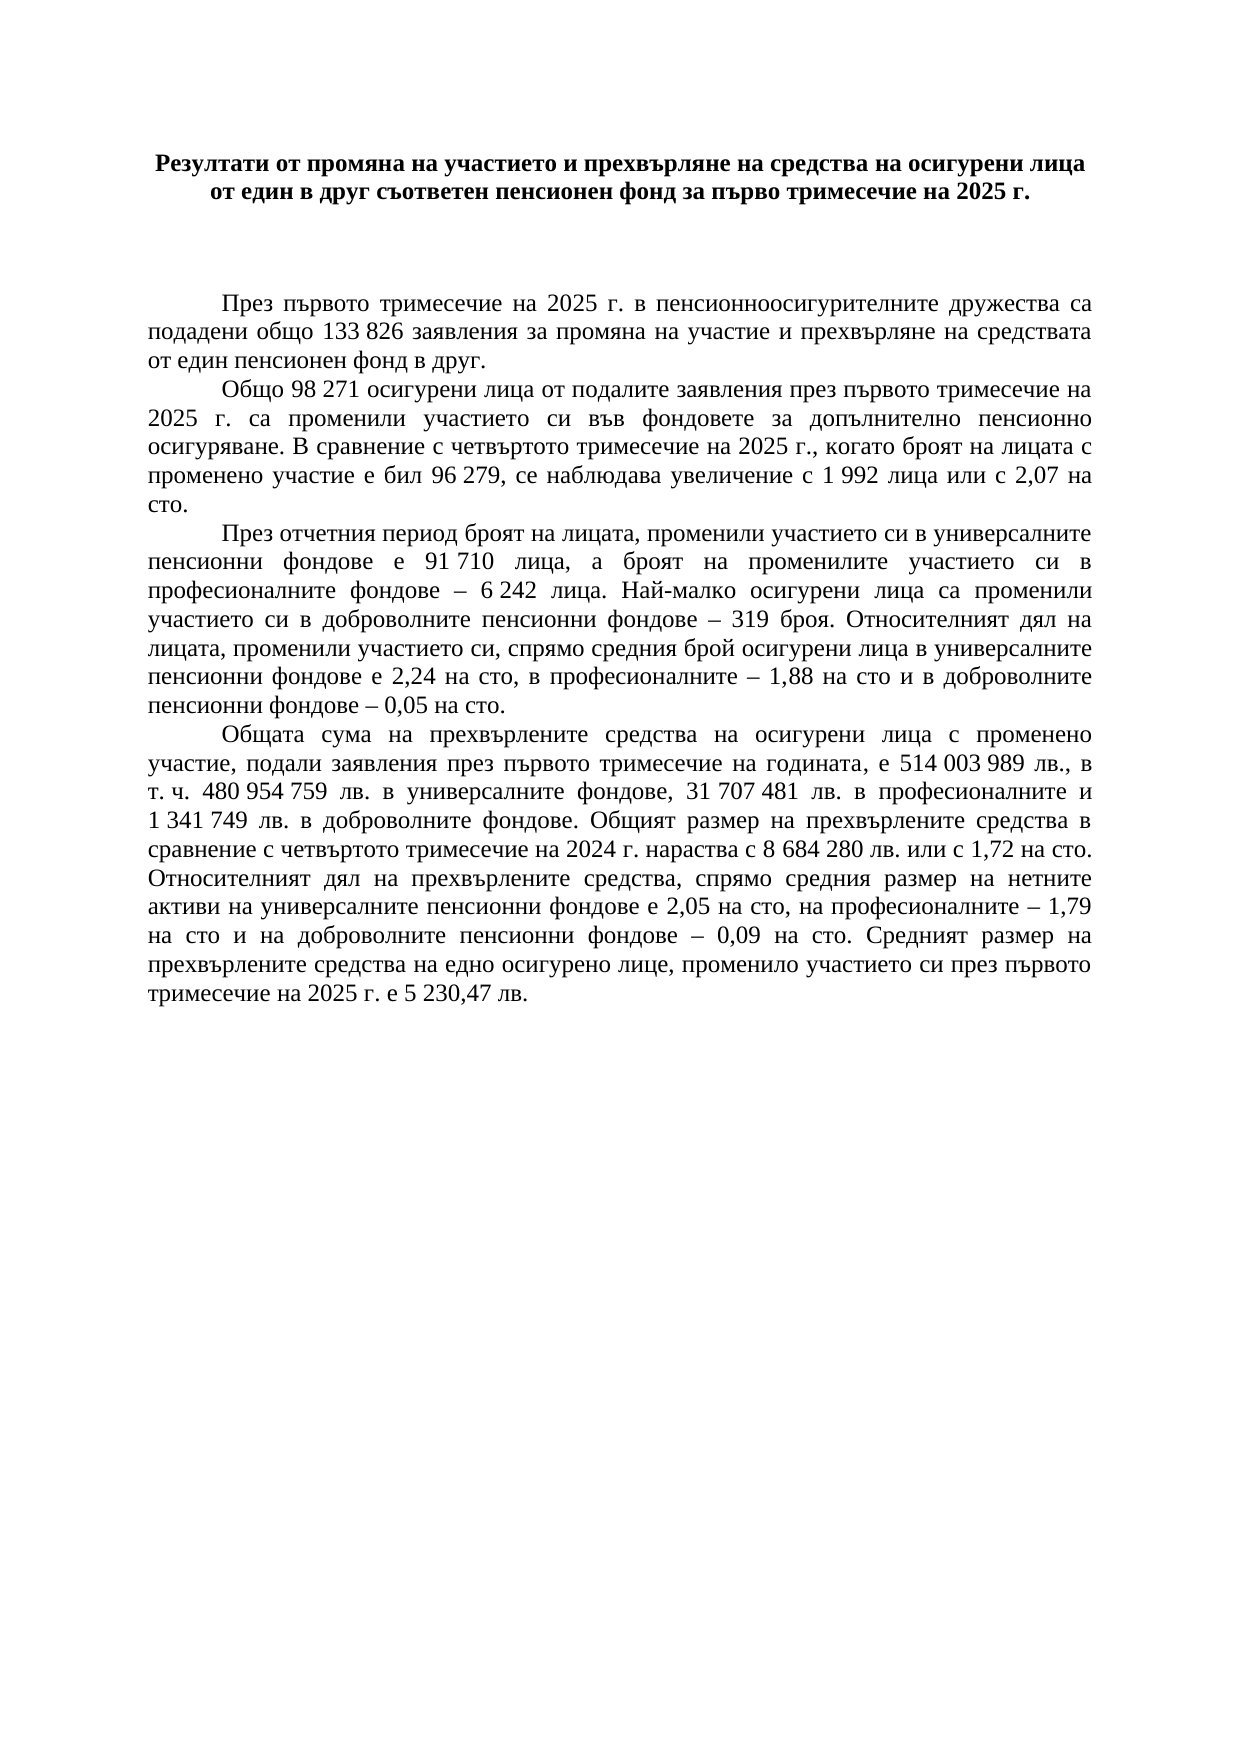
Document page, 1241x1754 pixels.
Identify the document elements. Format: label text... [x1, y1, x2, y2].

text Общата сума на прехвърлените средства на осигурени лица с променено участие, подали заявления през първото тримесечие на годината, е 514 003 989 лв., в т. ч. 480 954 759 лв. в универсалните фондове, 31 707 481 лв. в професионалните и 1 341 749 лв. в доброволните фондове. Общият размер на прехвърлените средства в сравнение с четвъртото тримесечие на 2024 г. нараства с 8 684 280 лв. или с 1,72 на сто. Относителният дял на прехвърлените средства, спрямо средния размер на нетните активи на универсалните пенсионни фондове е 2,05 на сто, на професионалните – 1,79 на сто и на доброволните пенсионни фондове – 0,09 на сто. Средният размер на прехвърлените средства на едно осигурено лице, променило участието си през първото тримесечие на 2025 г. е 5 230,47 лв. [148, 719, 1093, 1006]
text През първото тримесечие на 2025 г. в пенсионноосигурителните дружества са подадени общо 133 826 заявления за промяна на участие и прехвърляне на средствата от един пенсионен фонд в друг. [148, 288, 1093, 374]
text Резултати от промяна на участието и прехвърляне на средства на осигурени лица от един в друг съответен пенсионен фонд за първо тримесечие на 2025 г. [148, 148, 1093, 205]
text През отчетния период броят на лицата, променили участието си в универсалните пенсионни фондове е 91 710 лица, а броят на променилите участието си в професионалните фондове – 6 242 лица. Най-малко осигурени лица са променили участието си в доброволните пенсионни фондове – 319 броя. Относителният дял на лицата, променили участието си, спрямо средния брой осигурени лица в универсалните пенсионни фондове е 2,24 на сто, в професионалните – 1,88 на сто и в доброволните пенсионни фондове – 0,05 на сто. [148, 518, 1093, 719]
text Общо 98 271 осигурени лица от подалите заявления през първото тримесечие на 2025 г. са променили участието си във фондовете за допълнително пенсионно осигуряване. В сравнение с четвъртото тримесечие на 2025 г., когато броят на лицата с променено участие е бил 96 279, се наблюдава увеличение с 1 992 лица или с 2,07 на сто. [148, 374, 1093, 518]
